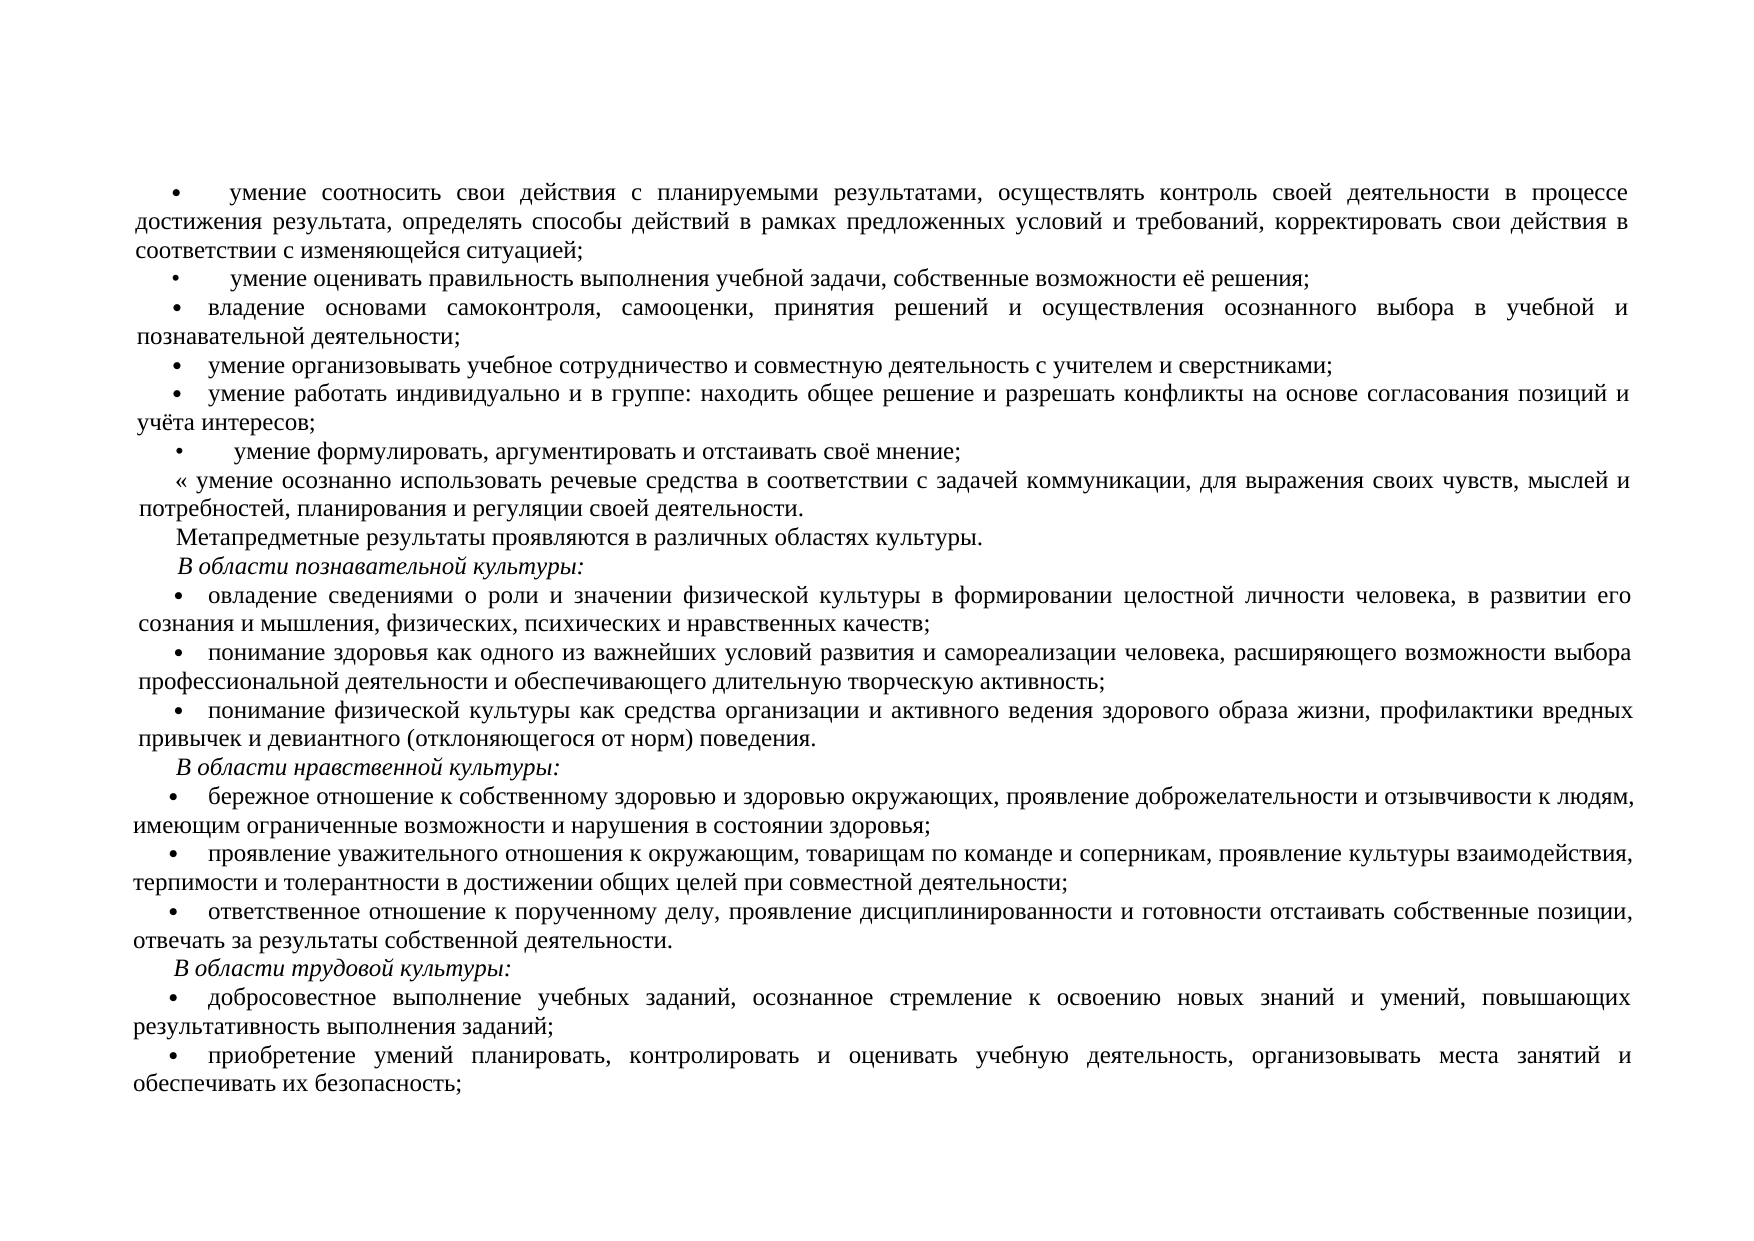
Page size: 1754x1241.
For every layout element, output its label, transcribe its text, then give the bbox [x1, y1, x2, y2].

list умение работать индивидуально и в группе: находить общее решение и разрешать конфликты на основе согласования позиций и учёта интересов; [137, 378, 1631, 436]
text В области познавательной культуры: [177, 551, 1636, 580]
text Метапредметные результаты проявляются в различных областях культуры. [139, 522, 1632, 551]
list бережное отношение к собственному здоровью и здоровью окружающих, проявление доброжелательности и отзывчивости к людям, имеющим ограниченные возможности и нарушения в состоянии здоровья; [133, 781, 1636, 838]
list умение соотносить свои действия с планируемыми результатами, осуществлять контроль своей деятельности в процессе достижения результата, определять способы действий в рамках предложенных условий и требований, корректировать свои действия в соответствии с изменяющейся ситуацией; [135, 177, 1630, 263]
list добросовестное выполнение учебных заданий, осознанное стремление к освоению новых знаний и умений, повышающих результативность выполнения заданий; [133, 982, 1633, 1040]
list овладение сведениями о роли и значении физической культуры в формировании целостной личности человека, в развитии его сознания и мышления, физических, психических и нравственных качеств; [138, 580, 1633, 637]
list ответственное отношение к порученному делу, проявление дисциплинированности и готовности отстаивать собственные позиции, отвечать за результаты собственной деятельности. [133, 896, 1634, 953]
list проявление уважительного отношения к окружающим, товарищам по команде и соперникам, проявление культуры взаимодействия, терпимости и толерантности в достижении общих целей при совместной деятельности; [133, 838, 1635, 896]
text • умение формулировать, аргументировать и отстаивать своё мнение; [138, 436, 1632, 465]
list приобретение умений планировать, контролировать и оценивать учебную деятельность, организовывать места занятий и обеспечивать их безопасность; [133, 1040, 1633, 1097]
text • умение оценивать правильность выполнения учебной задачи, собственные возможности её решения; [134, 263, 1628, 292]
text В области нравственной культуры: [176, 752, 1636, 781]
list владение основами самоконтроля, самооценки, принятия решений и осуществления осознанного выбора в учебной и познавательной деятельности; [137, 292, 1630, 350]
text В области трудовой культуры: [173, 953, 1636, 982]
text « умение осознанно использовать речевые средства в соответствии с задачей коммуникации, для выражения своих чувств, мыслей и потребностей, планирования и регуляции своей деятельности. [139, 465, 1633, 522]
list умение организовывать учебное сотрудничество и совместную деятельность с учителем и сверстниками; [137, 350, 1630, 378]
list понимание физической культуры как средства организации и активного ведения здорового образа жизни, профилактики вредных привычек и девиантного (отклоняющегося от норм) поведения. [138, 695, 1636, 752]
list понимание здоровья как одного из важнейших условий развития и самореализации человека, расширяющего возможности выбора профессиональной деятельности и обеспечивающего длительную творческую активность; [138, 637, 1633, 695]
